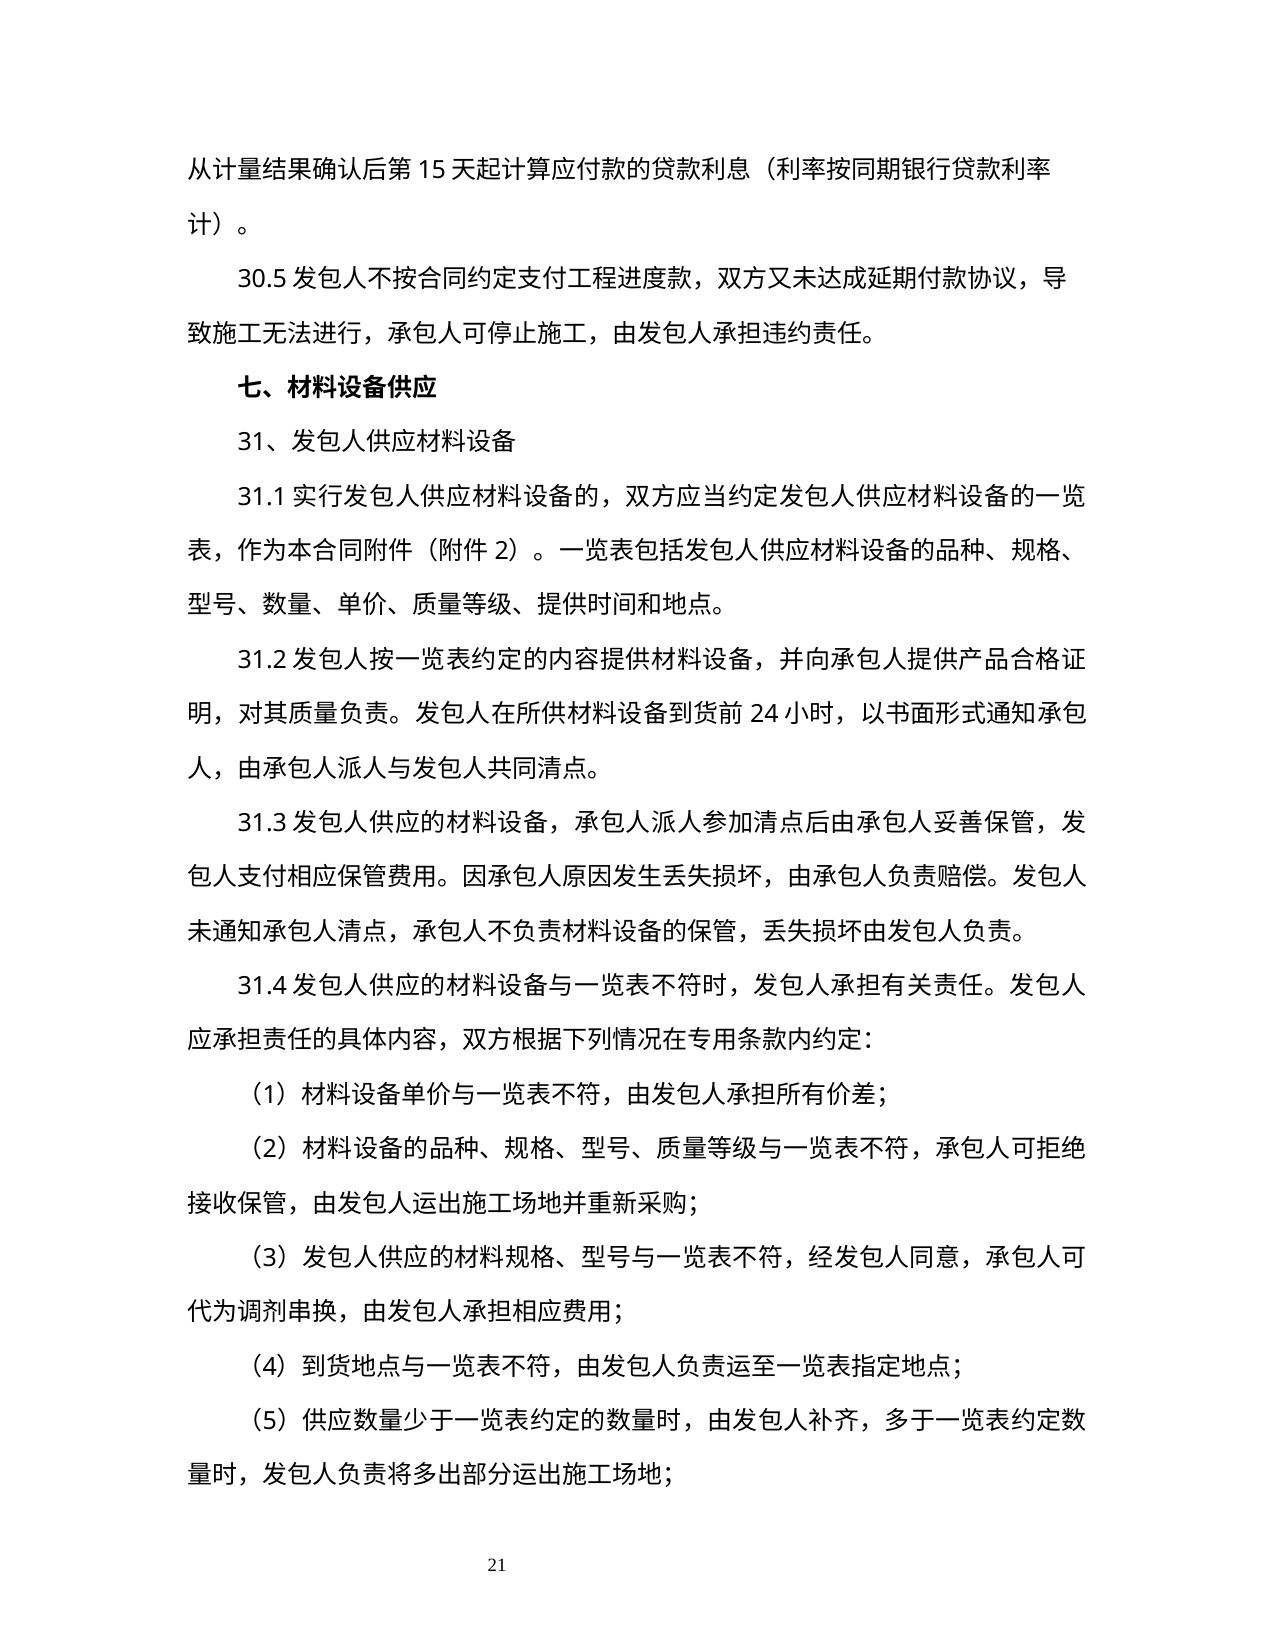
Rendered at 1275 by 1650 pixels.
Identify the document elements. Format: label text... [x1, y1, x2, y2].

text （4）到货地点与一览表不符，由发包人负责运至一览表指定地点； [187, 1346, 1088, 1382]
text 31.3发包人供应的材料设备，承包人派人参加清点后由承包人妥善保管，发包人支付相应保管费用。因承包人原因发生丢失损坏，由承包人负责赔偿。发包人未通知承包人清点，承包人不负责材料设备的保管，丢失损坏由发包人负责。 [187, 802, 1088, 947]
text 31.1实行发包人供应材料设备的，双方应当约定发包人供应材料设备的一览表，作为本合同附件（附件2）。一览表包括发包人供应材料设备的品种、规格、型号、数量、单价、质量等级、提供时间和地点。 [187, 476, 1088, 621]
text 30.5发包人不按合同约定支付工程进度款，双方又未达成延期付款协议，导致施工无法进行，承包人可停止施工，由发包人承担违约责任。 [187, 259, 1088, 349]
text （1）材料设备单价与一览表不符，由发包人承担所有价差； [187, 1074, 1088, 1111]
text 31.4发包人供应的材料设备与一览表不符时，发包人承担有关责任。发包人应承担责任的具体内容，双方根据下列情况在专用条款内约定： [187, 966, 1088, 1056]
text （3）发包人供应的材料规格、型号与一览表不符，经发包人同意，承包人可代为调剂串换，由发包人承担相应费用； [187, 1237, 1088, 1328]
text 31、发包人供应材料设备 [187, 422, 1088, 458]
text （5）供应数量少于一览表约定的数量时，由发包人补齐，多于一览表约定数量时，发包人负责将多出部分运出施工场地； [187, 1401, 1088, 1491]
text 七、材料设备供应 [187, 367, 1088, 404]
text （2）材料设备的品种、规格、型号、质量等级与一览表不符，承包人可拒绝接收保管，由发包人运出施工场地并重新采购； [187, 1129, 1088, 1219]
text 31.2发包人按一览表约定的内容提供材料设备，并向承包人提供产品合格证明，对其质量负责。发包人在所供材料设备到货前24小时，以书面形式通知承包人，由承包人派人与发包人共同清点。 [187, 639, 1088, 784]
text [187, 150, 1088, 241]
